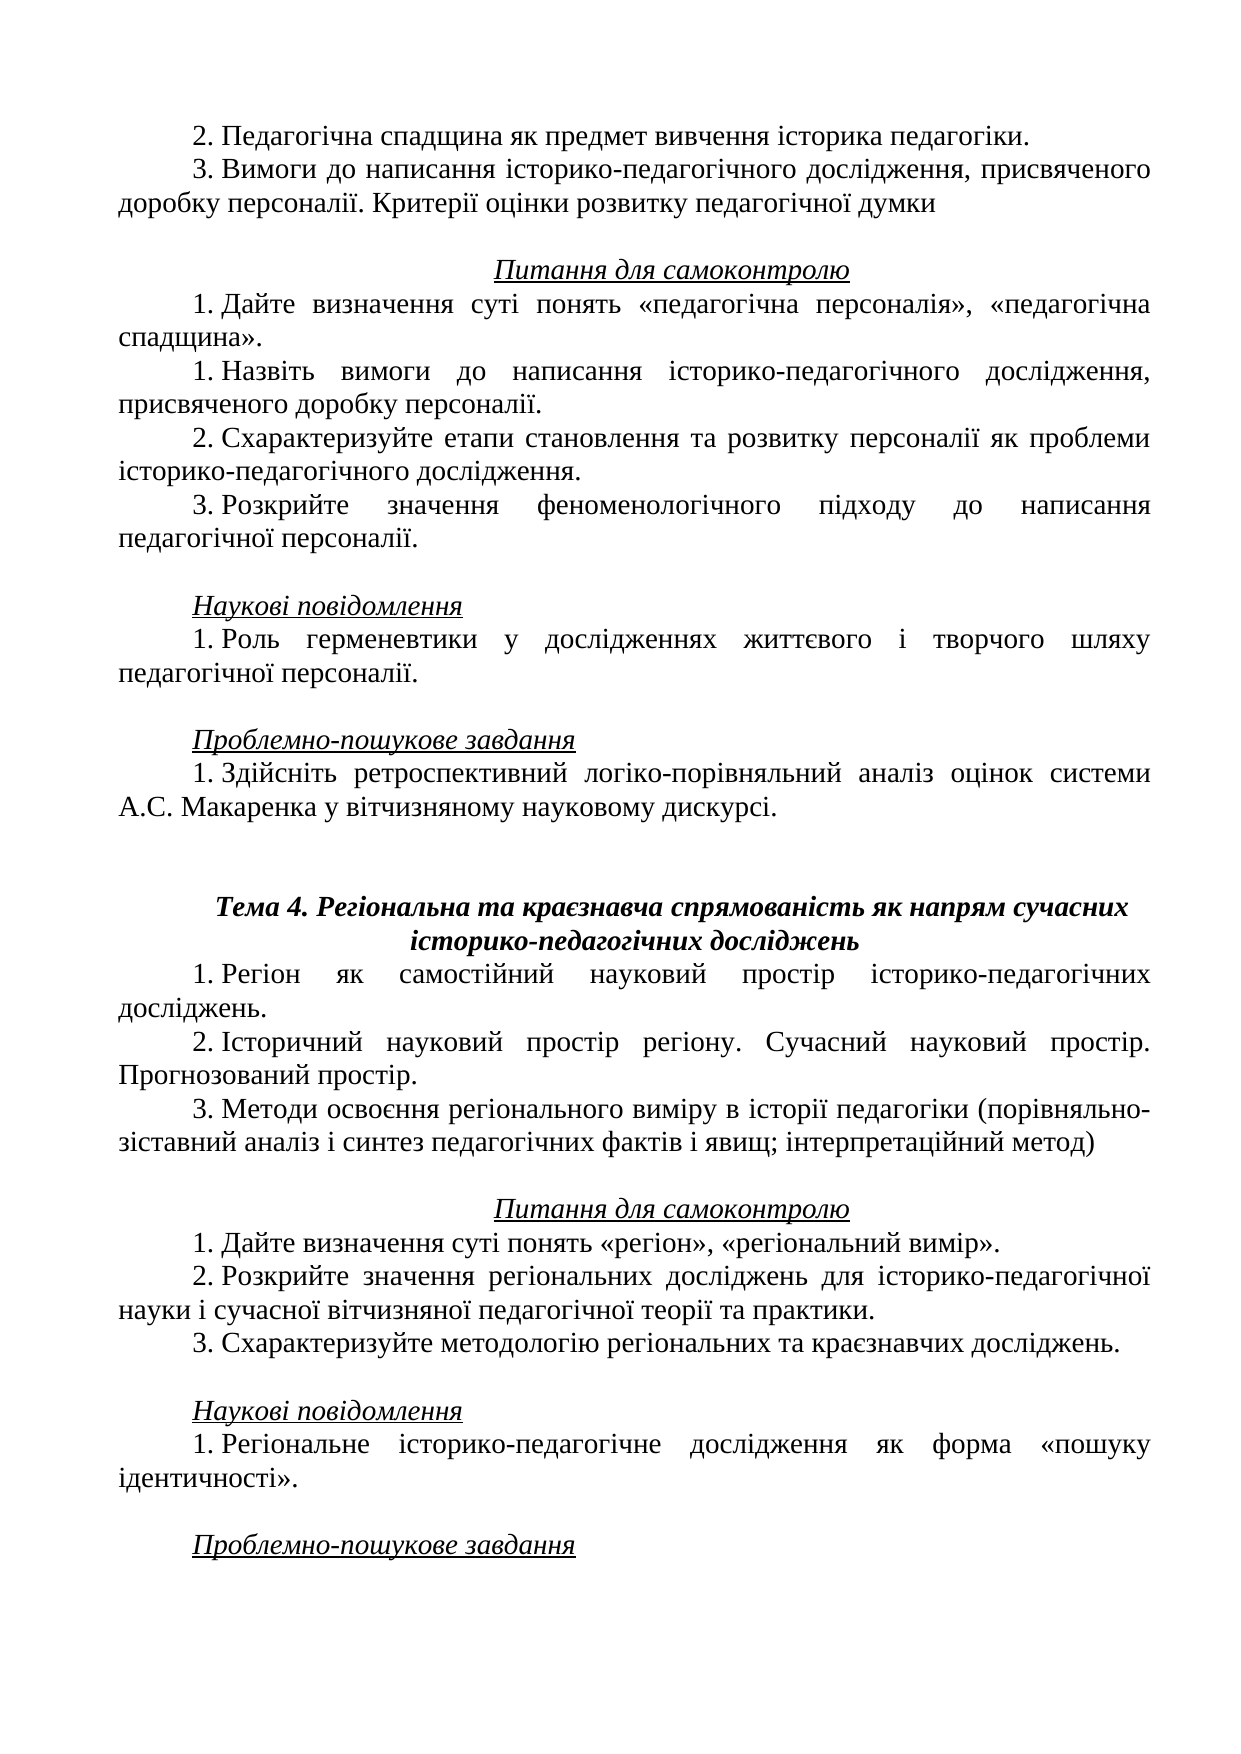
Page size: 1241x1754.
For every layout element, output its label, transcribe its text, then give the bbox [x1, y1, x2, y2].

text 1. Регіональне історико-педагогічне дослідження як форма «пошуку ідентичності». [118, 1426, 1152, 1493]
text Наукові повідомлення [118, 588, 1152, 621]
text 1. Здійсніть ретроспективний логіко-порівняльний аналіз оцінок системи А.С. Макаренка у вітчизняному науковому дискурсі. [118, 755, 1152, 822]
text 1. Дайте визначення суті понять «регіон», «регіональний вимір». [118, 1225, 1152, 1258]
text 3. Методи освоєння регіонального виміру в історії педагогіки (порівняльно-зіставний аналіз і синтез педагогічних фактів і явищ; інтерпретаційний метод) [118, 1091, 1152, 1158]
text Питання для самоконтролю [118, 252, 1152, 286]
text 1. Дайте визначення суті понять «педагогічна персоналія», «педагогічна спадщина». [118, 286, 1152, 353]
text 1. Роль герменевтики у дослідженнях життєвого і творчого шляху педагогічної персоналії. [118, 621, 1152, 688]
text 2. Педагогічна спадщина як предмет вивчення історика педагогіки. [118, 118, 1152, 152]
text 2. Розкрийте значення регіональних досліджень для історико-педагогічної науки і сучасної вітчизняної педагогічної теорії та практики. [118, 1258, 1152, 1326]
text 3. Розкрийте значення феноменологічного підходу до написання педагогічної персоналії. [118, 487, 1152, 554]
text 1. Регіон як самостійний науковий простір історико-педагогічних досліджень. [118, 957, 1152, 1024]
text 2. Історичний науковий простір регіону. Сучасний науковий простір. Прогнозований простір. [118, 1024, 1152, 1091]
text Проблемно-пошукове завдання [118, 722, 1152, 755]
text 2. Схарактеризуйте етапи становлення та розвитку персоналії як проблеми історико-педагогічного дослідження. [118, 420, 1152, 487]
text Наукові повідомлення [118, 1393, 1152, 1426]
text Проблемно-пошукове завдання [118, 1527, 1152, 1560]
text Тема 4. Регіональна та краєзнавча спрямованість як напрям сучасних історико-педагогічних досліджень [118, 889, 1152, 957]
text Питання для самоконтролю [118, 1191, 1152, 1225]
text 3. Вимоги до написання історико-педагогічного дослідження, присвяченого доробку персоналії. Критерії оцінки розвитку педагогічної думки [118, 152, 1152, 219]
text 3. Схарактеризуйте методологію регіональних та краєзнавчих досліджень. [118, 1326, 1152, 1359]
text 1. Назвіть вимоги до написання історико-педагогічного дослідження, присвяченого доробку персоналії. [118, 353, 1152, 420]
